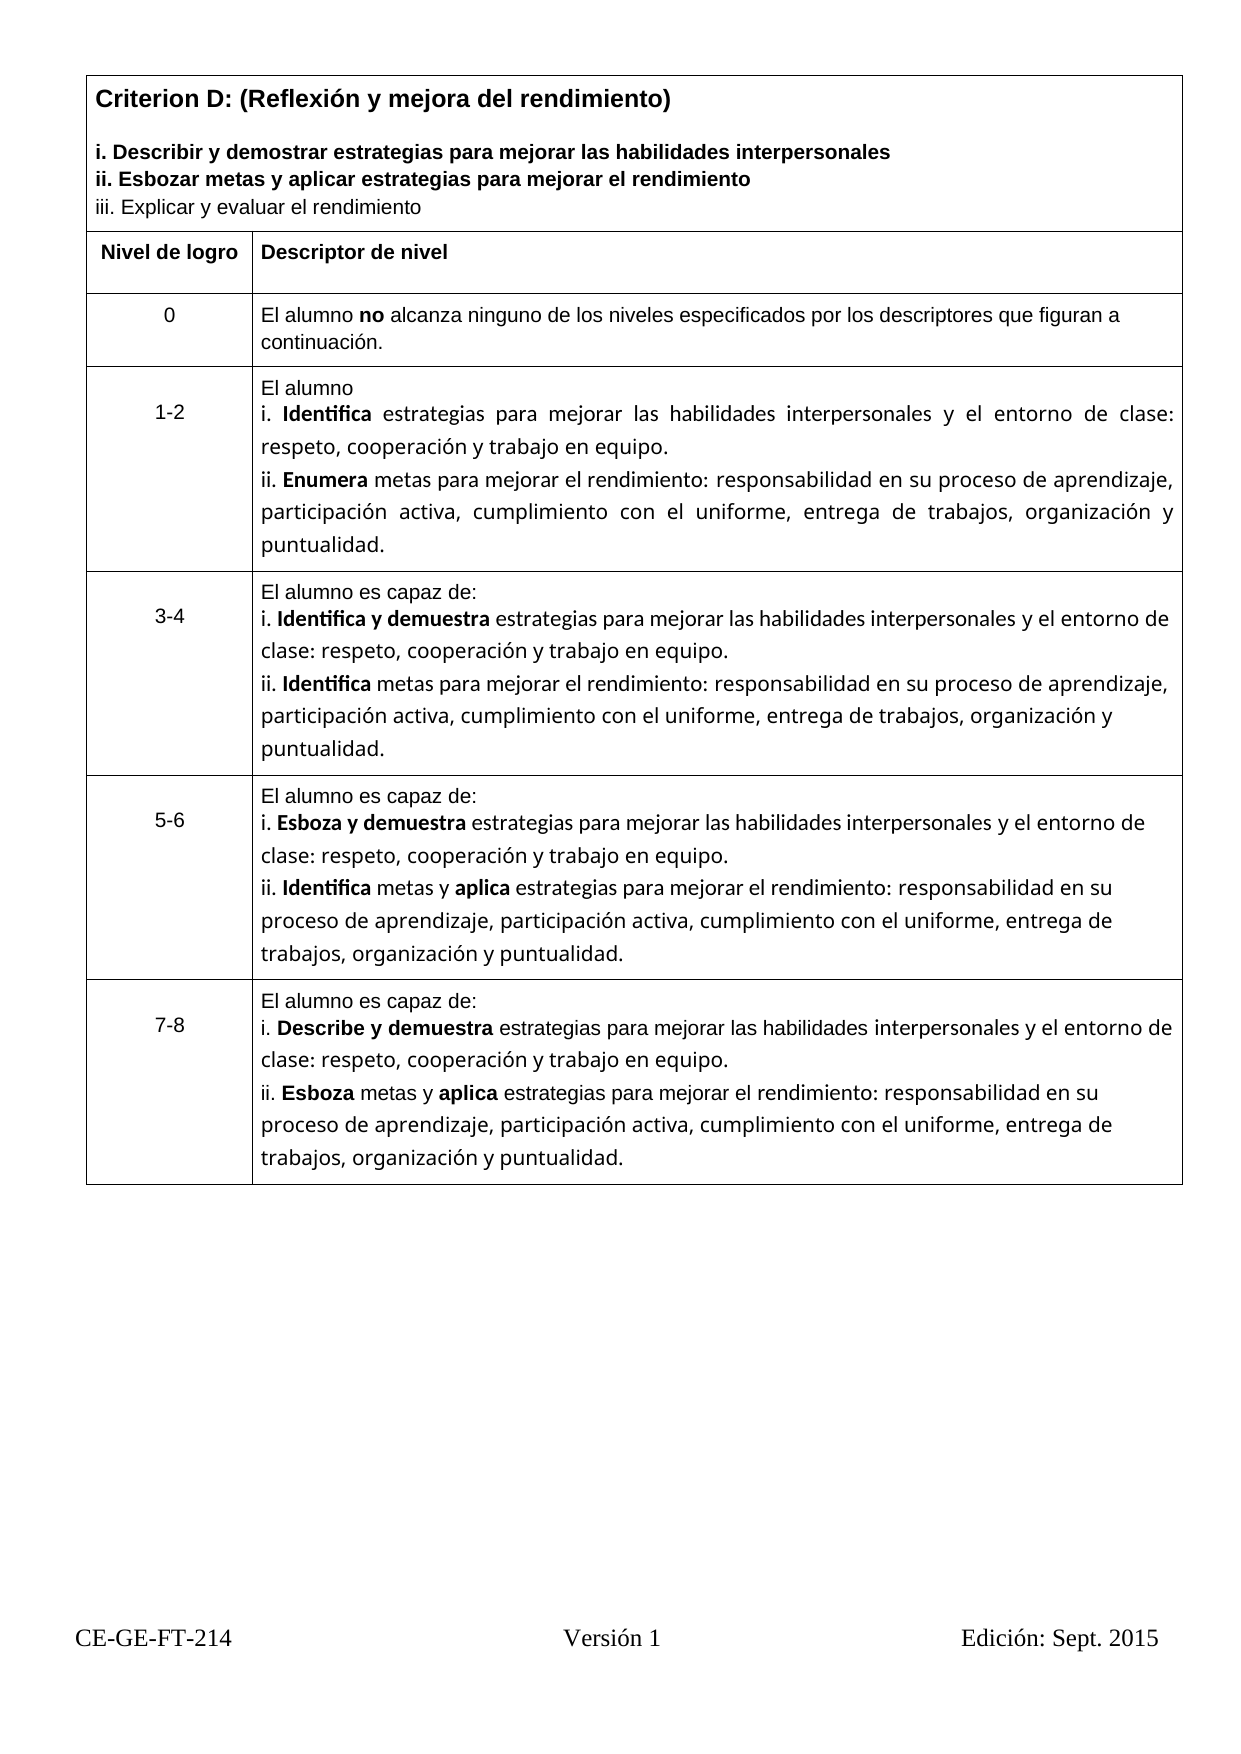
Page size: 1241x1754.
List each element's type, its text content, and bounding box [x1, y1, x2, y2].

table_cell El alumno es capaz de: i. Identifica y demuestra estrategias para mejorar las habilidades interpersonales y el entorno de clase: respeto, cooperación y trabajo en equipo. ii. Identifica metas para mejorar el rendimiento: responsabilidad en su proceso de aprendizaje, participación activa, cumplimiento con el uniforme, entrega de trabajos, organización y puntualidad. [253, 572, 1182, 775]
table_cell 3-4 [87, 572, 252, 775]
table_header Criterion D: (Reflexión y mejora del rendimiento) i. Describir y demostrar estrategias para mejorar las habilidades interpersonales ii. Esbozar metas y aplicar estrategias para mejorar el rendimiento iii. Explicar y evaluar el rendimiento [87, 76, 1182, 231]
table_cell 5-6 [87, 776, 252, 979]
table_cell 0 [87, 294, 252, 366]
table_cell 1-2 [87, 367, 252, 571]
table_cell 7-8 [87, 980, 252, 1184]
table_cell El alumno no alcanza ninguno de los niveles especificados por los descriptores que figuran a continuación. [253, 294, 1182, 366]
table_cell El alumno es capaz de: i. Describe y demuestra estrategias para mejorar las habilidades interpersonales y el entorno de clase: respeto, cooperación y trabajo en equipo. ii. Esboza metas y aplica estrategias para mejorar el rendimiento: responsabilidad en su proceso de aprendizaje, participación activa, cumplimiento con el uniforme, entrega de trabajos, organización y puntualidad. [253, 980, 1182, 1184]
table_cell Nivel de logro [87, 232, 252, 293]
table_cell El alumno i. Identifica estrategias para mejorar las habilidades interpersonales y el entorno de clase: respeto, cooperación y trabajo en equipo. ii. Enumera metas para mejorar el rendimiento: responsabilidad en su proceso de aprendizaje, participación activa, cumplimiento con el uniforme, entrega de trabajos, organización y puntualidad. [253, 367, 1182, 571]
table_cell Descriptor de nivel [253, 232, 1182, 293]
table_cell El alumno es capaz de: i. Esboza y demuestra estrategias para mejorar las habilidades interpersonales y el entorno de clase: respeto, cooperación y trabajo en equipo. ii. Identifica metas y aplica estrategias para mejorar el rendimiento: responsabilidad en su proceso de aprendizaje, participación activa, cumplimiento con el uniforme, entrega de trabajos, organización y puntualidad. [253, 776, 1182, 979]
